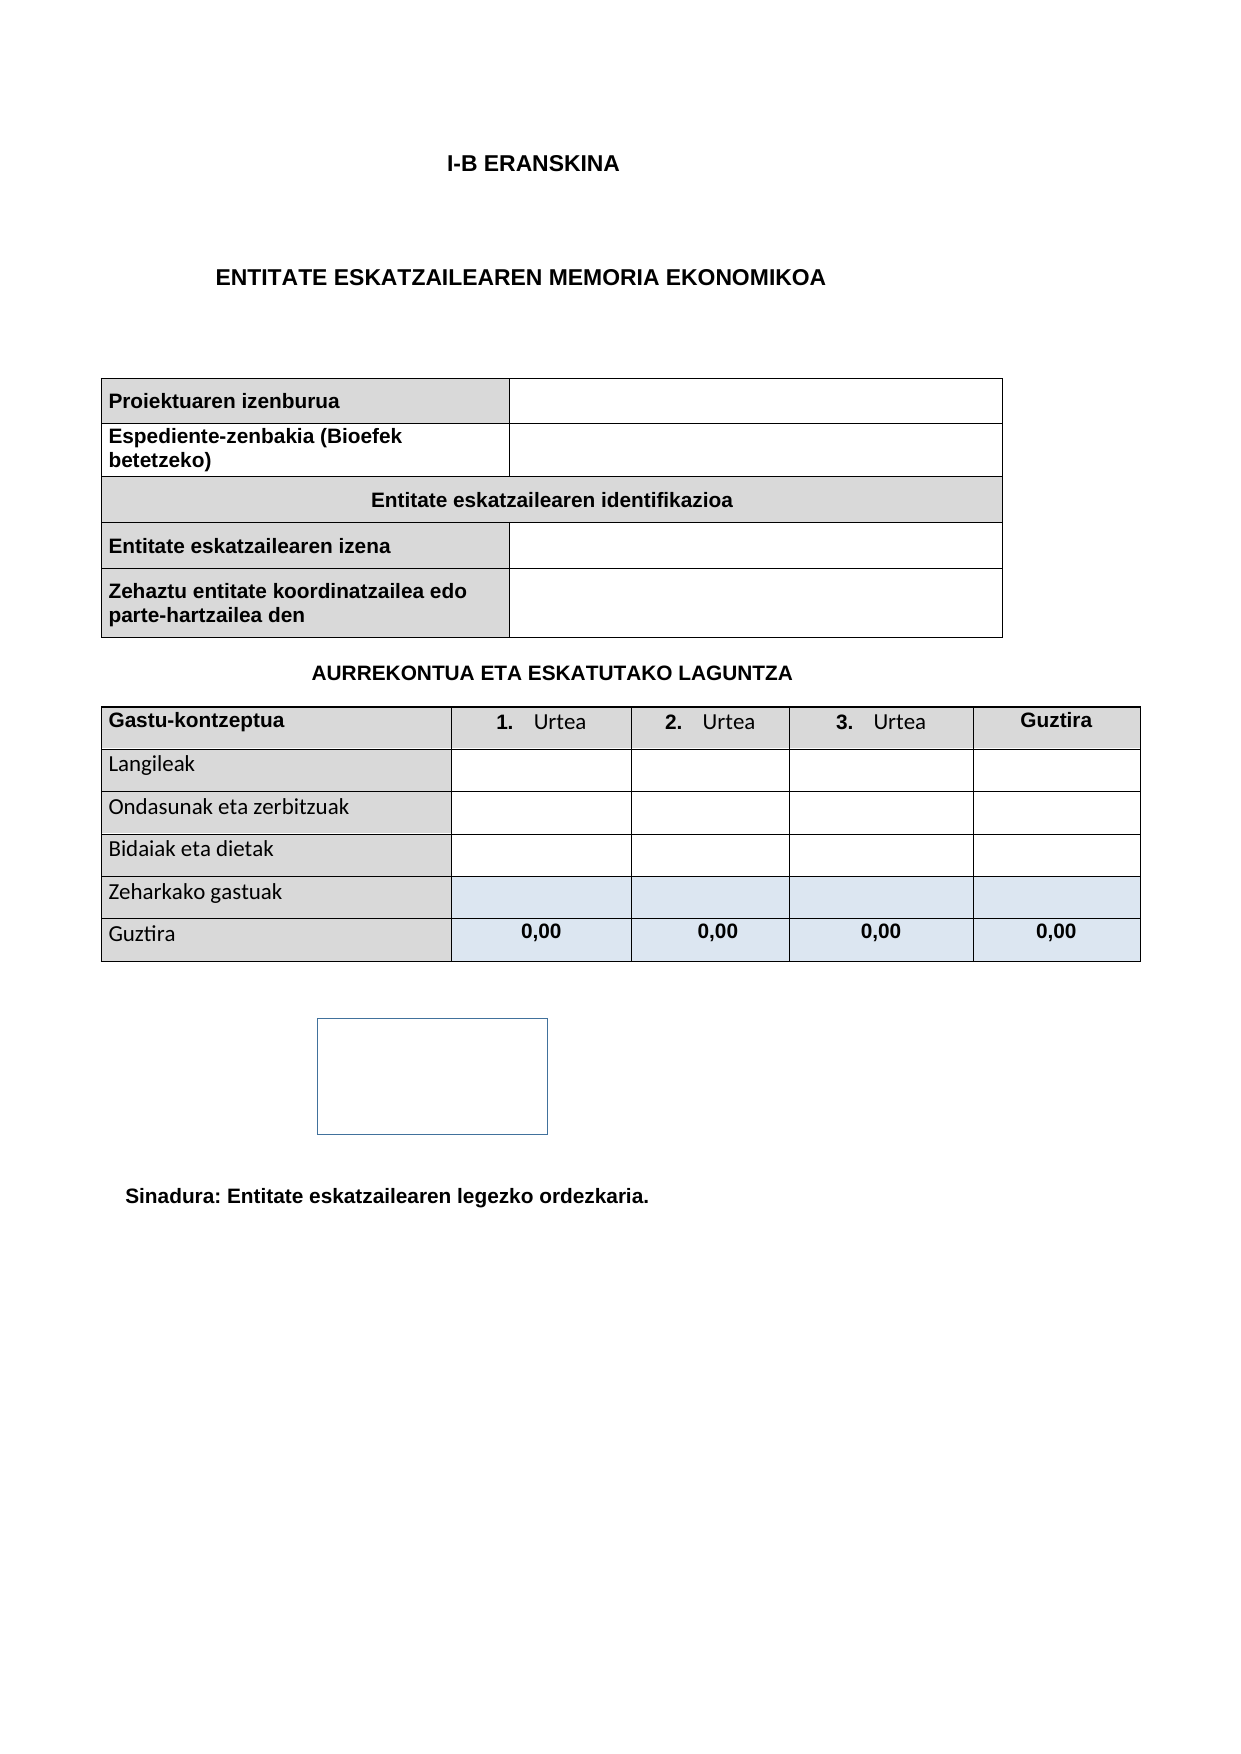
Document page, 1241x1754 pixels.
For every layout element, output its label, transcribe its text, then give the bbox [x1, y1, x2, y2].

table_cell Entitate eskatzailearen identifikazioa [102, 477, 1002, 522]
table_cell AURREKONTUA ETA ESKATUTAKO LAGUNTZA [101, 638, 1003, 706]
table_cell [790, 792, 973, 833]
table_cell 0,00 [790, 919, 973, 961]
table_cell [452, 877, 631, 918]
table_cell Urtea [632, 708, 789, 748]
table_cell Espediente-zenbakia (Bioefek betetzeko) [102, 424, 509, 476]
table_cell [790, 835, 973, 876]
table_cell [510, 523, 1002, 568]
table_cell 0,00 [452, 919, 631, 961]
table_cell [790, 750, 973, 791]
table_cell [452, 792, 631, 833]
table_cell [510, 424, 1002, 476]
table_cell Guztira [102, 919, 451, 961]
table_header [510, 379, 1002, 423]
table_cell [632, 877, 789, 918]
table_cell Urtea [790, 708, 973, 748]
table_cell Ondasunak eta zerbitzuak [102, 792, 451, 833]
table_header Proiektuaren izenburua [102, 379, 509, 423]
subtitle I-B ERANSKINA [150, 150, 917, 176]
text Sinadura: Entitate eskatzailearen legezko ordezkaria. [125, 1184, 716, 1208]
table_cell [632, 835, 789, 876]
table_cell [452, 750, 631, 791]
table_cell [974, 750, 1140, 791]
table_cell [632, 750, 789, 791]
table_cell [974, 792, 1140, 833]
table_cell Entitate eskatzailearen izena [102, 523, 509, 568]
table_cell [632, 792, 789, 833]
table_cell Guztira [974, 708, 1140, 748]
table_cell [974, 877, 1140, 918]
table_cell [974, 835, 1140, 876]
table_cell Zeharkako gastuak [102, 877, 451, 918]
subtitle ENTITATE ESKATZAILEAREN MEMORIA EKONOMIKOA [125, 264, 917, 290]
table_cell Urtea [452, 708, 631, 748]
table_cell 0,00 [632, 919, 789, 961]
table_cell Zehaztu entitate koordinatzailea edo parte-hartzailea den [102, 569, 509, 637]
table_cell Langileak [102, 750, 451, 791]
table_cell [510, 569, 1002, 637]
table_cell Bidaiak eta dietak [102, 835, 451, 876]
table_cell [790, 877, 973, 918]
table_cell [452, 835, 631, 876]
table_cell 0,00 [974, 919, 1140, 961]
table_cell Gastu-kontzeptua [102, 708, 451, 748]
